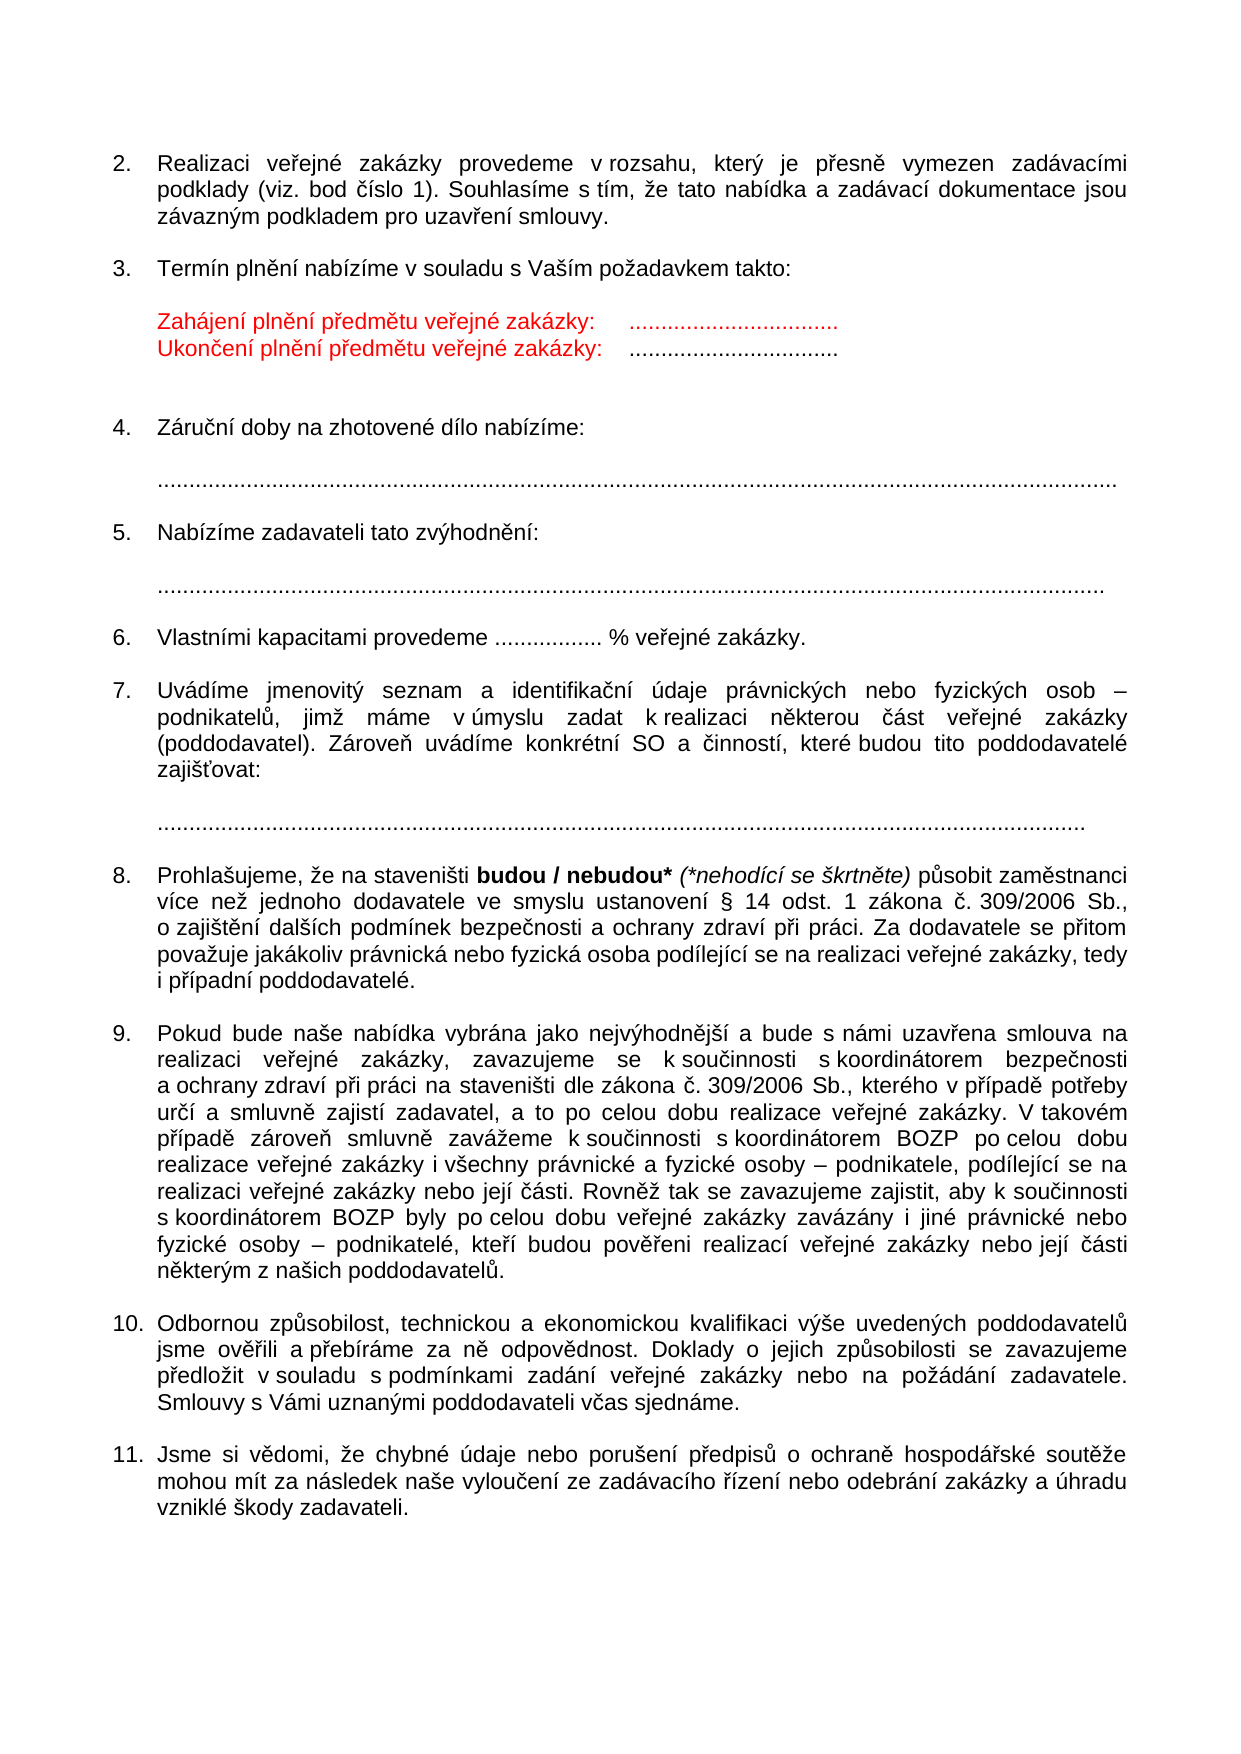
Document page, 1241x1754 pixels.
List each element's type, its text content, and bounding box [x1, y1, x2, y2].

list Nabízíme zadavateli tato zvýhodnění: [112, 519, 1128, 545]
text .................................................................................................................................................. [157, 809, 1128, 835]
list Vlastními kapacitami provedeme ................. % veřejné zakázky. [112, 624, 1128, 651]
list Prohlašujeme, že na staveništi budou / nebudou* (*nehodící se škrtněte) působit zaměstnanci více než jednoho dodavatele ve smyslu ustanovení § 14 odst. 1 zákona č. 309/2006 Sb., o zajištění dalších podmínek bezpečnosti a ochrany zdraví při práci. Za dodavatele se přitom považuje jakákoliv právnická nebo fyzická osoba podílející se na realizaci veřejné zakázky, tedy i případní poddodavatelé. [112, 862, 1128, 993]
text ....................................................................................................................................................... [157, 466, 1128, 493]
list Jsme si vědomi, že chybné údaje nebo porušení předpisů o ochraně hospodářské soutěže mohou mít za následek naše vyloučení ze zadávacího řízení nebo odebrání zakázky a úhradu vzniklé škody zadavateli. [112, 1441, 1128, 1520]
list Realizaci veřejné zakázky provedeme v rozsahu, který je přesně vymezen zadávacími podklady (viz. bod číslo 1). Souhlasíme s tím, že tato nabídka a zadávací dokumentace jsou závazným podkladem pro uzavření smlouvy. [112, 150, 1128, 229]
list Termín plnění nabízíme v souladu s Vaším požadavkem takto: [112, 255, 1128, 282]
text ..................................................................................................................................................... [157, 572, 1128, 598]
list Uvádíme jmenovitý seznam a identifikační údaje právnických nebo fyzických osob – podnikatelů, jimž máme v úmyslu zadat k realizaci některou část veřejné zakázky (poddodavatel). Zároveň uvádíme konkrétní SO a činností, které budou tito poddodavatelé zajišťovat: [112, 677, 1128, 782]
text Ukončení plnění předmětu veřejné zakázky: ................................. [157, 334, 1128, 361]
list Záruční doby na zhotovené dílo nabízíme: [112, 413, 1128, 440]
text Zahájení plnění předmětu veřejné zakázky: ................................. [157, 308, 1128, 334]
list Pokud bude naše nabídka vybrána jako nejvýhodnější a bude s námi uzavřena smlouva na realizaci veřejné zakázky, zavazujeme se k součinnosti s koordinátorem bezpečnosti a ochrany zdraví při práci na staveništi dle zákona č. 309/2006 Sb., kterého v případě potřeby určí a smluvně zajistí zadavatel, a to po celou dobu realizace veřejné zakázky. V takovém případě zároveň smluvně zavážeme k součinnosti s koordinátorem BOZP po celou dobu realizace veřejné zakázky i všechny právnické a fyzické osoby – podnikatele, podílející se na realizaci veřejné zakázky nebo její části. Rovněž tak se zavazujeme zajistit, aby k součinnosti s koordinátorem BOZP byly po celou dobu veřejné zakázky zavázány i jiné právnické nebo fyzické osoby – podnikatelé, kteří budou pověřeni realizací veřejné zakázky nebo její části některým z našich poddodavatelů. [112, 1020, 1128, 1283]
list Odbornou způsobilost, technickou a ekonomickou kvalifikaci výše uvedených poddodavatelů jsme ověřili a přebíráme za ně odpovědnost. Doklady o jejich způsobilosti se zavazujeme předložit v souladu s podmínkami zadání veřejné zakázky nebo na požádání zadavatele. Smlouvy s Vámi uznanými poddodavateli včas sjednáme. [112, 1309, 1128, 1415]
